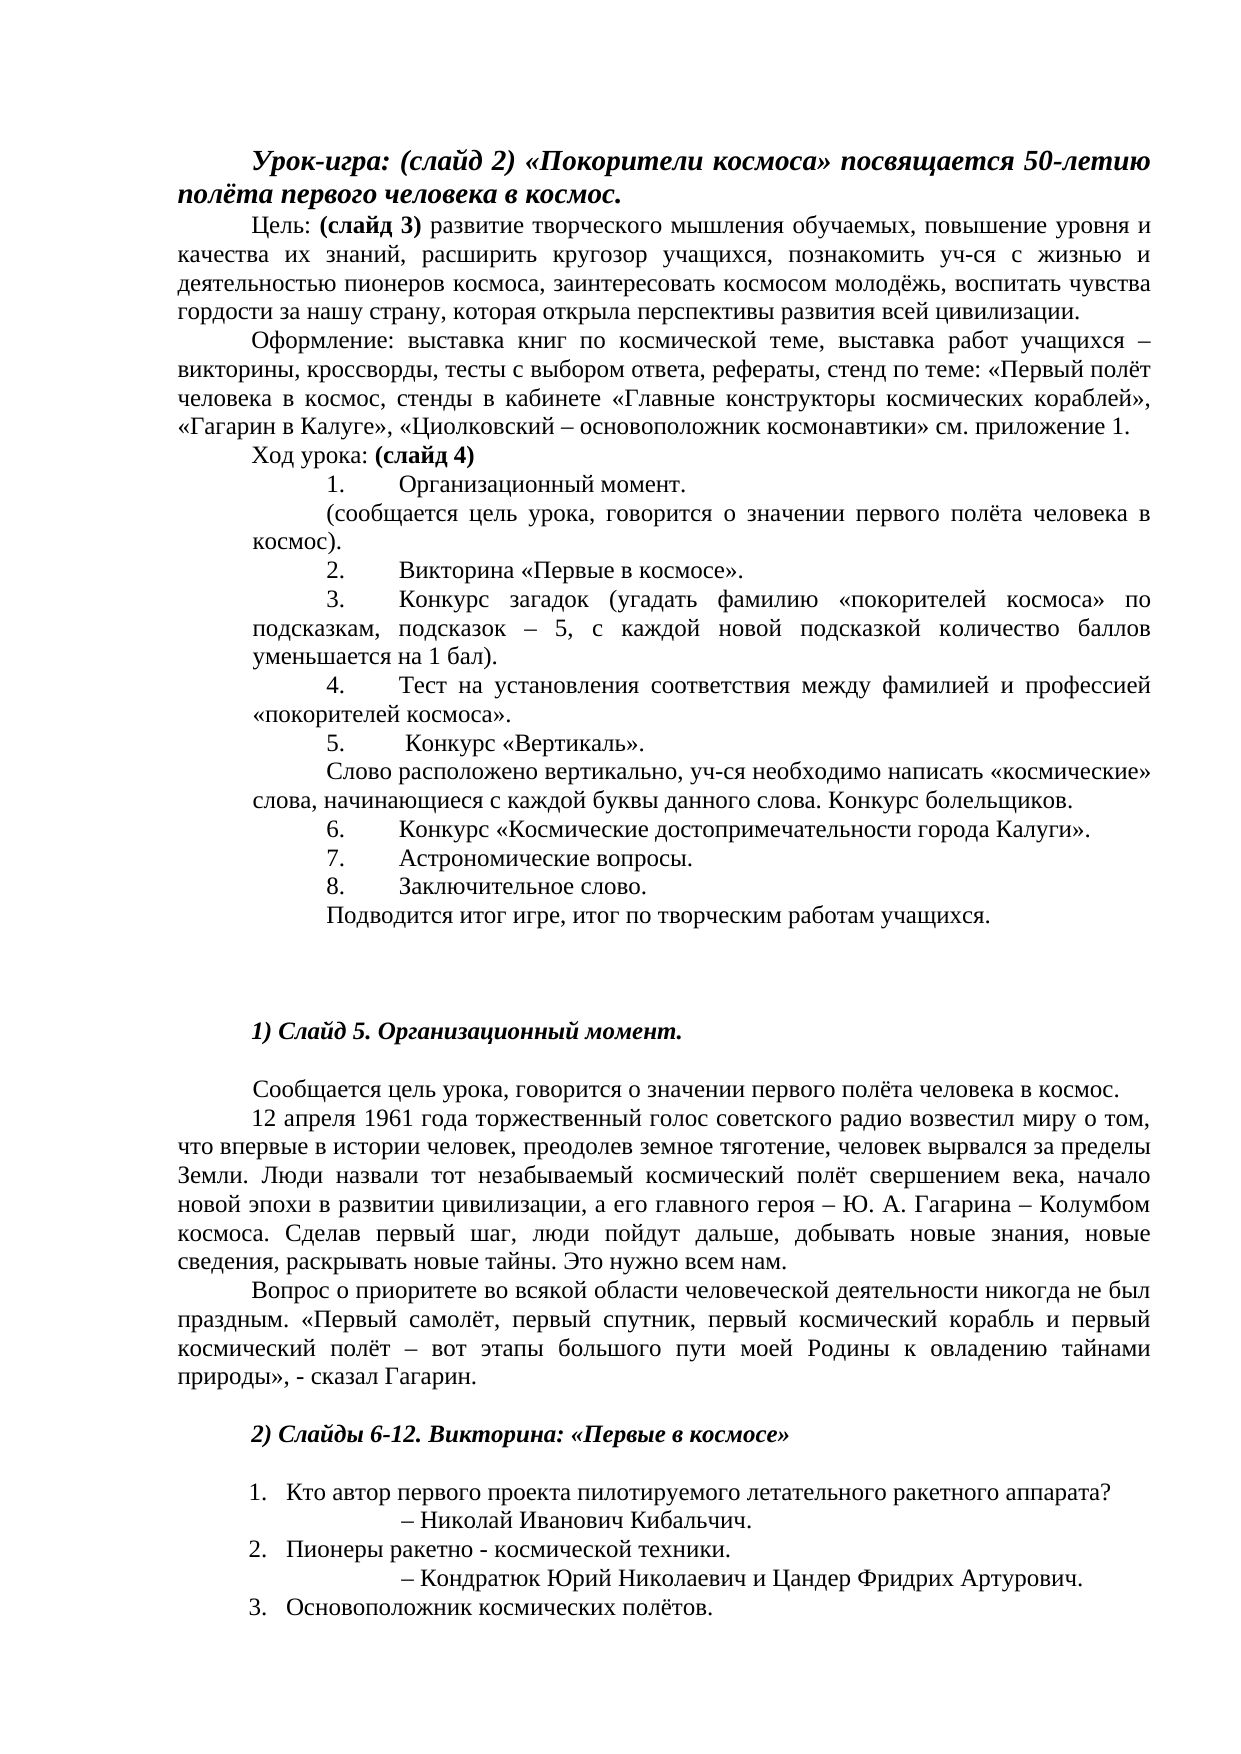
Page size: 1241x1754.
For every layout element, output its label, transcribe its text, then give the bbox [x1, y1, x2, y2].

list Вопрос о приоритете во всякой области человеческой деятельности никогда не был праздным. «Первый самолёт, первый спутник, первый космический корабль и первый космический полёт – вот этапы большого пути моей Родины к овладению тайнами природы», - сказал Гагарин. [177, 1275, 1152, 1390]
text Цель: (слайд 3) развитие творческого мышления обучаемых, повышение уровня и качества их знаний, расширить кругозор учащихся, познакомить уч-ся с жизнью и деятельностью пионеров космоса, заинтересовать космосом молодёжь, воспитать чувства гордости за нашу страну, которая открыла перспективы развития всей цивилизации. [177, 210, 1152, 325]
list Заключительное слово. [252, 871, 1152, 900]
text Оформление: выставка книг по космической теме, выставка работ учащихся – викторины, кроссворды, тесты с выбором ответа, рефераты, стенд по теме: «Первый полёт человека в космос, стенды в кабинете «Главные конструкторы космических кораблей», «Гагарин в Калуге», «Циолковский – основоположник космонавтики» см. приложение 1. [177, 325, 1152, 440]
list Конкурс загадок (угадать фамилию «покорителей космоса» по подсказкам, подсказок – 5, с каждой новой подсказкой количество баллов уменьшается на 1 бал). [252, 584, 1152, 670]
list – Николай Иванович Кибальчич. [327, 1506, 1152, 1534]
list Сообщается цель урока, говорится о значении первого полёта человека в космос. [252, 1074, 1152, 1103]
text 2) Слайды 6-12. Викторина: «Первые в космосе» [177, 1419, 1152, 1448]
text 1) Слайд 5. Организационный момент. [177, 1016, 1152, 1045]
subtitle Урок-игра: (слайд 2) «Покорители космоса» посвящается 50-летию полёта первого человека в космос. [177, 143, 1152, 210]
list Конкурс «Космические достопримечательности города Калуги». [252, 814, 1152, 843]
list Конкурс «Вертикаль». [252, 728, 1152, 756]
list Подводится итог игре, итог по творческим работам учащихся. [252, 900, 1152, 929]
list Викторина «Первые в космосе». [252, 555, 1152, 584]
list Основоположник космических полётов. [248, 1592, 1152, 1621]
text Ход урока: (слайд 4) [177, 440, 1152, 469]
list Кто автор первого проекта пилотируемого летательного ракетного аппарата? [248, 1477, 1152, 1506]
list Тест на установления соответствия между фамилией и профессией «покорителей космоса». [252, 670, 1152, 728]
list (сообщается цель урока, говорится о значении первого полёта человека в космос). [252, 498, 1152, 555]
list Слово расположено вертикально, уч-ся необходимо написать «космические» слова, начинающиеся с каждой буквы данного слова. Конкурс болельщиков. [252, 756, 1152, 814]
list Астрономические вопросы. [252, 843, 1152, 871]
list 12 апреля 1961 года торжественный голос советского радио возвестил миру о том, что впервые в истории человек, преодолев земное тяготение, человек вырвался за пределы Земли. Люди назвали тот незабываемый космический полёт свершением века, начало новой эпохи в развитии цивилизации, а его главного героя – Ю. А. Гагарина – Колумбом космоса. Сделав первый шаг, люди пойдут дальше, добывать новые знания, новые сведения, раскрывать новые тайны. Это нужно всем нам. [177, 1103, 1152, 1275]
list Организационный момент. [252, 469, 1152, 498]
list – Кондратюк Юрий Николаевич и Цандер Фридрих Артурович. [327, 1563, 1152, 1592]
list Пионеры ракетно - космической техники. [248, 1534, 1152, 1563]
